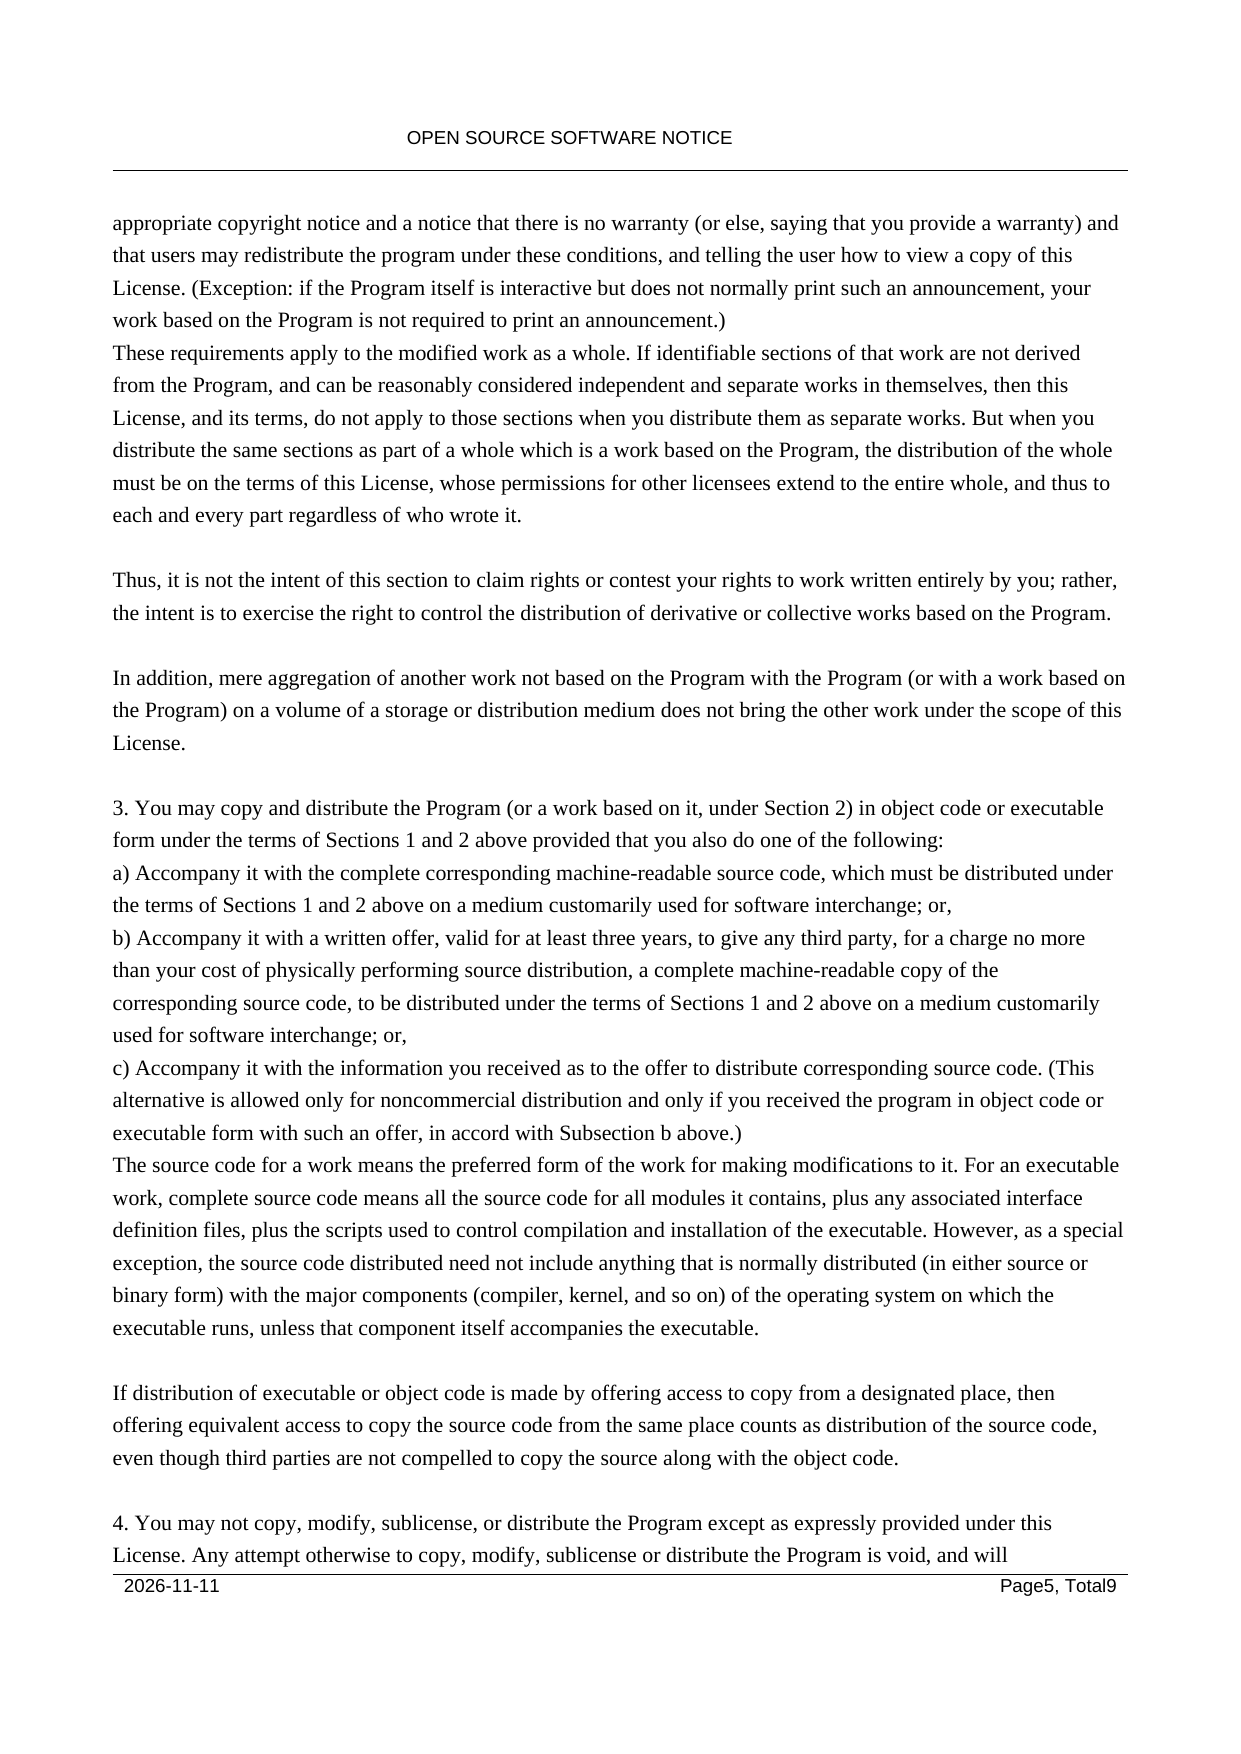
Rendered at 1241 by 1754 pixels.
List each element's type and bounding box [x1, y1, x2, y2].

text [112, 206, 1128, 1571]
